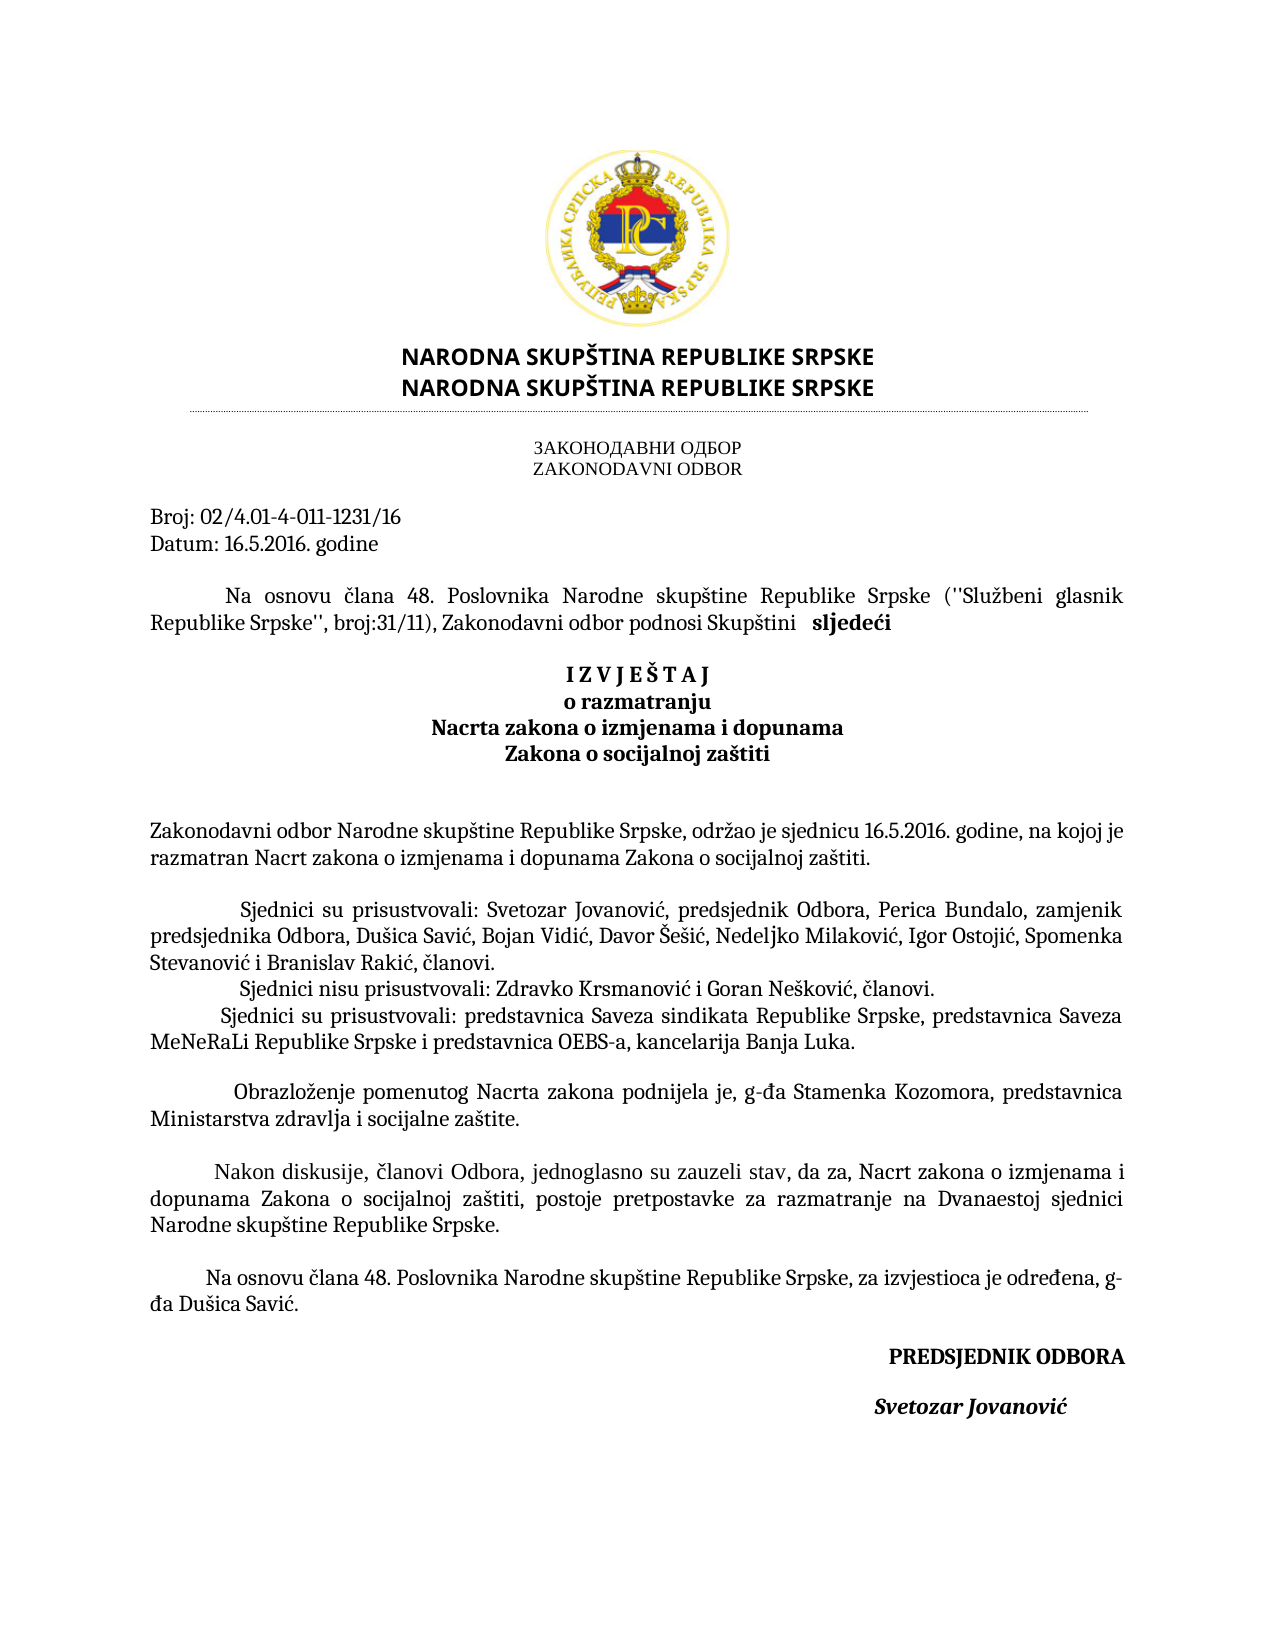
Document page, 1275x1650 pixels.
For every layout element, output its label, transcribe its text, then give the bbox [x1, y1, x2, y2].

text ЗАКОНОДАВНИ ОДБОР [150, 437, 1125, 458]
text PREDSJEDNIK ODBORA [150, 1343, 1125, 1370]
text Broj: 02/4.01-4-011-1231/16 [150, 504, 1125, 530]
text NARODNA SKUPŠTINA REPUBLIKE SRPSKE [150, 372, 1125, 403]
text Na osnovu člana 48. Poslovnika Narodne skupštine Republike Srpske, za izvjestioca je određena, g-đa Dušica Savić. [150, 1264, 1125, 1317]
text Svetozar Jovanović [150, 1394, 1125, 1420]
text o razmatranju [150, 688, 1125, 715]
text Sjednici su prisustvovali: Svetozar Jovanović, predsjednik Odbora, Perica Bundalo, zamjenik predsjednika Odbora, Dušica Savić, Bojan Vidić, Davor Šešić, Nedelјko Milaković, Igor Ostojić, Spomenka Stevanović i Branislav Rakić, članovi. [150, 897, 1125, 976]
text I Z V J E Š T A J [150, 662, 1125, 688]
text Zakona o socijalnoj zaštiti [150, 741, 1125, 767]
text Obrazloženje pomenutog Nacrta zakona podnijela je, g-đa Stamenka Kozomora, predstavnica Ministarstva zdravlјa i socijalne zaštite. [150, 1079, 1125, 1132]
text Zakonodavni odbor Narodne skupštine Republike Srpske, održao je sjednicu 16.5.2016. godine, na kojoj je razmatran Nacrt zakona o izmjenama i dopunama Zakona o socijalnoj zaštiti. [150, 767, 1125, 871]
text Datum: 16.5.2016. godine [150, 530, 1125, 557]
text Sjednici nisu prisustvovali: Zdravko Krsmanović i Goran Nešković, članovi. [150, 976, 1125, 1002]
text ZAKONODAVNI ODBOR [150, 458, 1125, 480]
text Nakon diskusije, članovi Odbora, jednoglasno su zauzeli stav, da za, Nacrt zakona o izmjenama i dopunama Zakona o socijalnoj zaštiti, postoje pretpostavke za razmatranje na Dvanaestoj sjednici Narodne skupštine Republike Srpske. [150, 1158, 1125, 1238]
text Na osnovu člana 48. Poslovnika Narodne skupštine Republike Srpske (''Službeni glasnik Republike Srpske'', broj:31/11), Zakonodavni odbor podnosi Skupštini slјedeći [150, 583, 1125, 636]
text NARODNA SKUPŠTINA REPUBLIKE SRPSKE [150, 341, 1125, 372]
text Nacrta zakona o izmjenama i dopunama [150, 715, 1125, 741]
text Sjednici su prisustvovali: predstavnica Saveza sindikata Republike Srpske, predstavnica Saveza MeNeRaLi Republike Srpske i predstavnica OEBS-a, kancelarija Banja Luka. [150, 1002, 1125, 1055]
